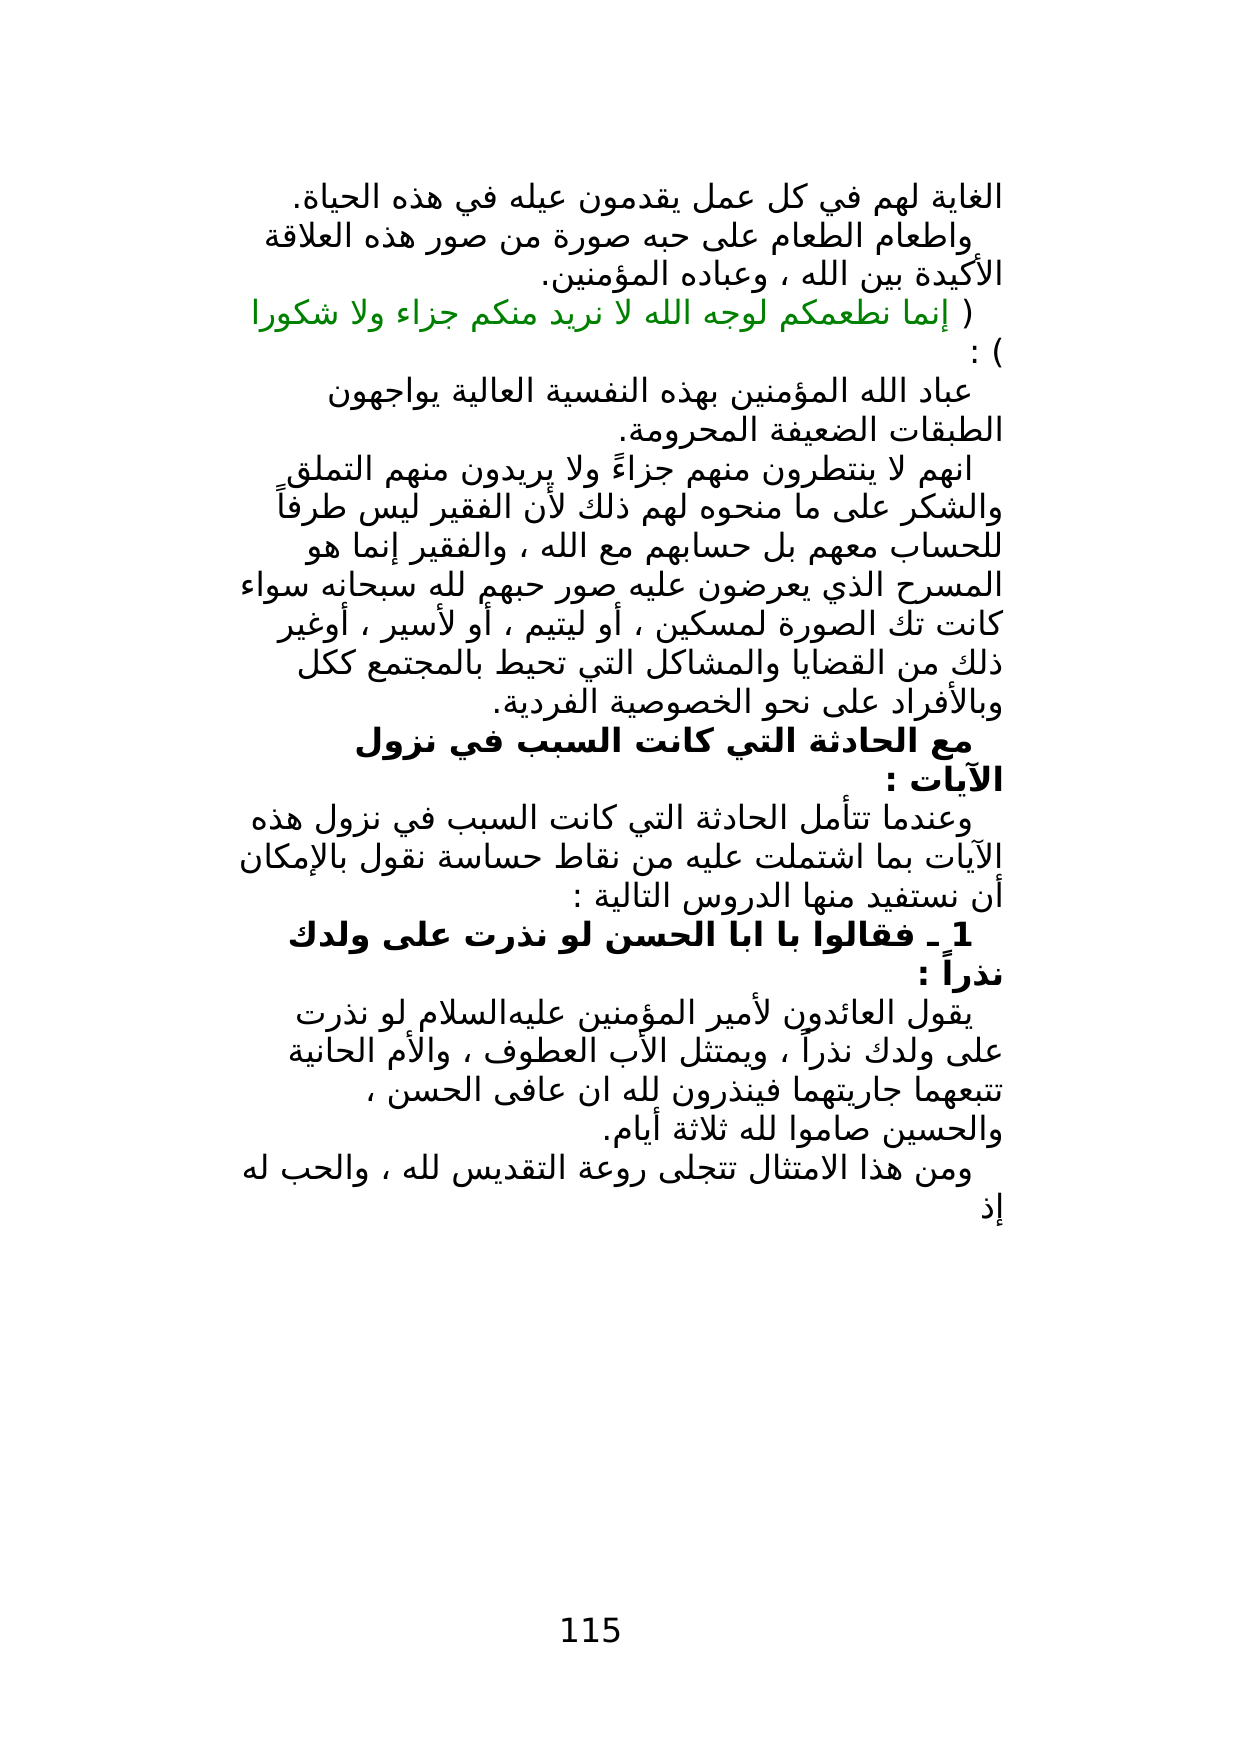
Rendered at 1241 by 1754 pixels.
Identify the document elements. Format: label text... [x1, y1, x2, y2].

text انهم لا ينتطرون منهم جزاءً ولا يريدون منهم التملق والشكر على ما منحوه لهم ذلك لأن الفقير ليس طرفاً للحساب معهم بل حسابهم مع الله ، والفقير إنما هو المسرح الذي يعرضون عليه صور حبهم لله سبحانه سواء كانت تك الصورة لمسكين ، أو ليتيم ، أو لأسير ، أوغير ذلك من القضايا والمشاكل التي تحيط بالمجتمع ككل وبالأفراد على نحو الخصوصية الفردية. [236, 449, 1004, 721]
text 1 ـ فقالوا با ابا الحسن لو نذرت على ولدك نذراً : [236, 915, 1004, 993]
text ( إنما نطعمكم لوجه الله لا نريد منكم جزاء ولا شكورا ) : [236, 294, 1004, 371]
text ومن هذا الامتثال تتجلى روعة التقديس لله ، والحب له إذ [236, 1148, 1004, 1226]
text الغاية لهم في كل عمل يقدمون عيله في هذه الحياة. [236, 177, 1004, 216]
text واطعام الطعام على حبه صورة من صور هذه العلاقة الأكيدة بين الله ، وعباده المؤمنين. [236, 216, 1004, 294]
text وعندما تتأمل الحادثة التي كانت السبب في نزول هذه الآيات بما اشتملت عليه من نقاط حساسة نقول بالإمكان أن نستفيد منها الدروس التالية : [236, 799, 1004, 915]
text مع الحادثة التي كانت السبب في نزول الآيات : [236, 721, 1004, 799]
text عباد الله المؤمنين بهذه النفسية العالية يواجهون الطبقات الضعيفة المحرومة. [236, 371, 1004, 449]
text يقول العائدون لأمير المؤمنين عليه‌السلام لو نذرت على ولدك نذراً ، ويمتثل الأب العطوف ، والأم الحانية تتبعهما جاريتهما فينذرون لله ان عافى الحسن ، والحسين صاموا لله ثلاثة أيام. [236, 993, 1004, 1148]
